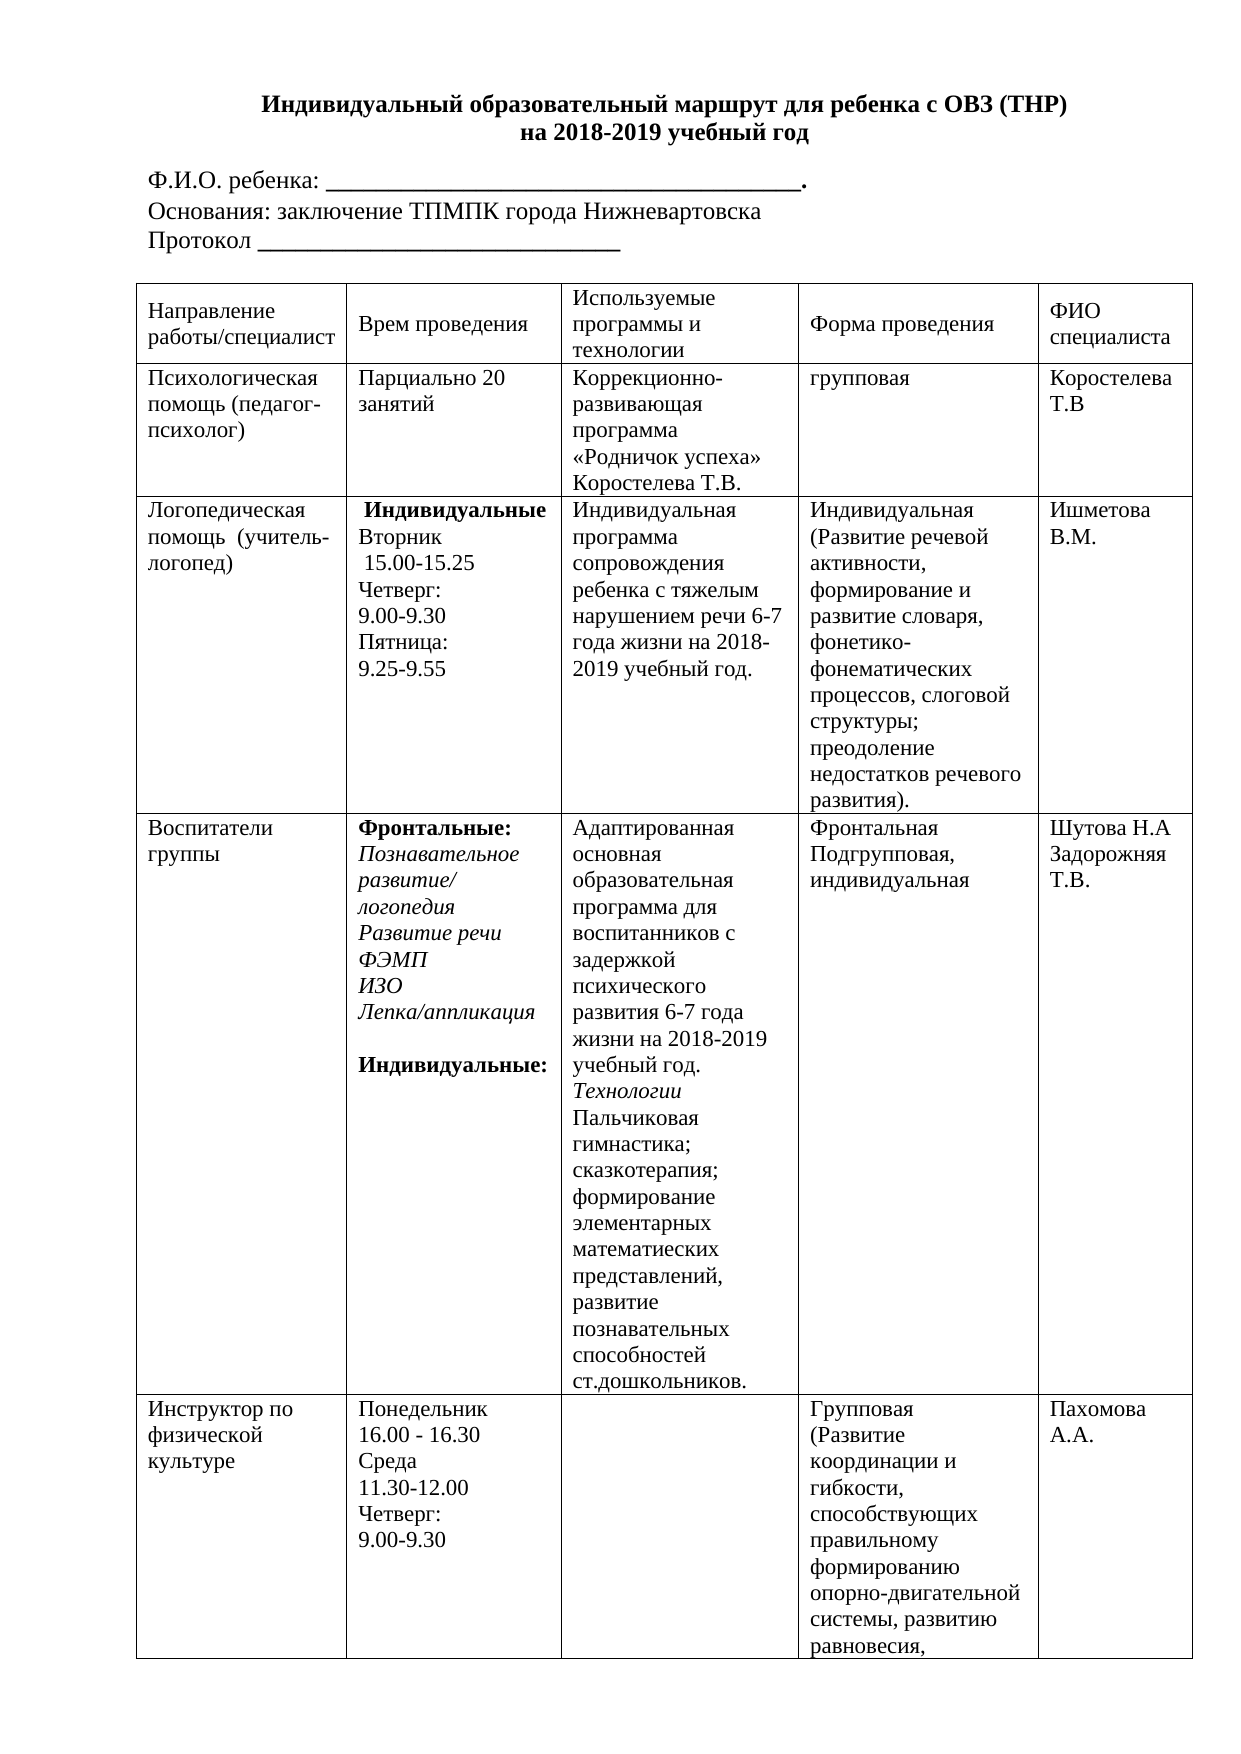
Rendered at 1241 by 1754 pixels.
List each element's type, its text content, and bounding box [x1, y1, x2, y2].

table_header Форма проведения [799, 284, 1038, 363]
table_cell Парциально 20 занятий [347, 364, 561, 496]
text Ф.И.О. ребенка: ______________________________________. [148, 165, 1181, 194]
table_header Используемые программы и технологии [562, 284, 798, 363]
table_cell [562, 1395, 798, 1658]
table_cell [137, 1395, 346, 1658]
text Основания: заключение ТПМПК города Нижневартовска [148, 196, 1181, 225]
table_cell Индивидуальная (Развитие речевой активности, формирование и развитие словаря, фонетико-фонематических процессов, слоговой структуры; преодоление недостатков речевого развития). [799, 497, 1038, 813]
text Протокол _____________________________ [148, 225, 1181, 254]
table_cell Адаптированная основная образовательная программа для воспитанников с задержкой психического развития 6-7 года жизни на 2018-2019 учебный год. Технологии Пальчиковая гимнастика; сказкотерапия; формирование элементарных математиеских представлений, развитие познавательных способностей ст.дошкольников. [562, 814, 798, 1394]
table_cell Индивидуальная программа сопровождения ребенка с тяжелым нарушением речи 6-7 года жизни на 2018-2019 учебный год. [562, 497, 798, 813]
table_header Направление работы/специалист [137, 284, 346, 363]
text Индивидуальный образовательный маршрут для ребенка с ОВЗ (ТНР) [148, 89, 1181, 117]
table_header ФИО специалиста [1039, 284, 1192, 363]
table_cell Индивидуальные Вторник 15.00-15.25 Четверг: 9.00-9.30 Пятница: 9.25-9.55 [347, 497, 561, 813]
text на 2018-2019 учебный год [148, 117, 1181, 146]
table_cell Шутова Н.А Задорожняя Т.В. [1039, 814, 1192, 1394]
table_cell Фронтальная Подгрупповая, индивидуальная [799, 814, 1038, 1394]
table_cell Коррекционно-развивающая программа «Родничок успеха» Коростелева Т.В. [562, 364, 798, 496]
table_cell Психологическая помощь (педагог-психолог) [137, 364, 346, 496]
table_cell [799, 1395, 1038, 1658]
table_cell Коростелева Т.В [1039, 364, 1192, 496]
table_cell Фронтальные: Познавательное развитие/ логопедия Развитие речи ФЭМП ИЗО Лепка/аппликация Индивидуальные: [347, 814, 561, 1394]
table_cell Логопедическая помощь (учитель-логопед) [137, 497, 346, 813]
table_cell Воспитатели группы [137, 814, 346, 1394]
table_cell Пахомова А.А. [1039, 1395, 1192, 1658]
table_cell Ишметова В.М. [1039, 497, 1192, 813]
table_header Врем проведения [347, 284, 561, 363]
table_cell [347, 1395, 561, 1658]
table_cell групповая [799, 364, 1038, 496]
